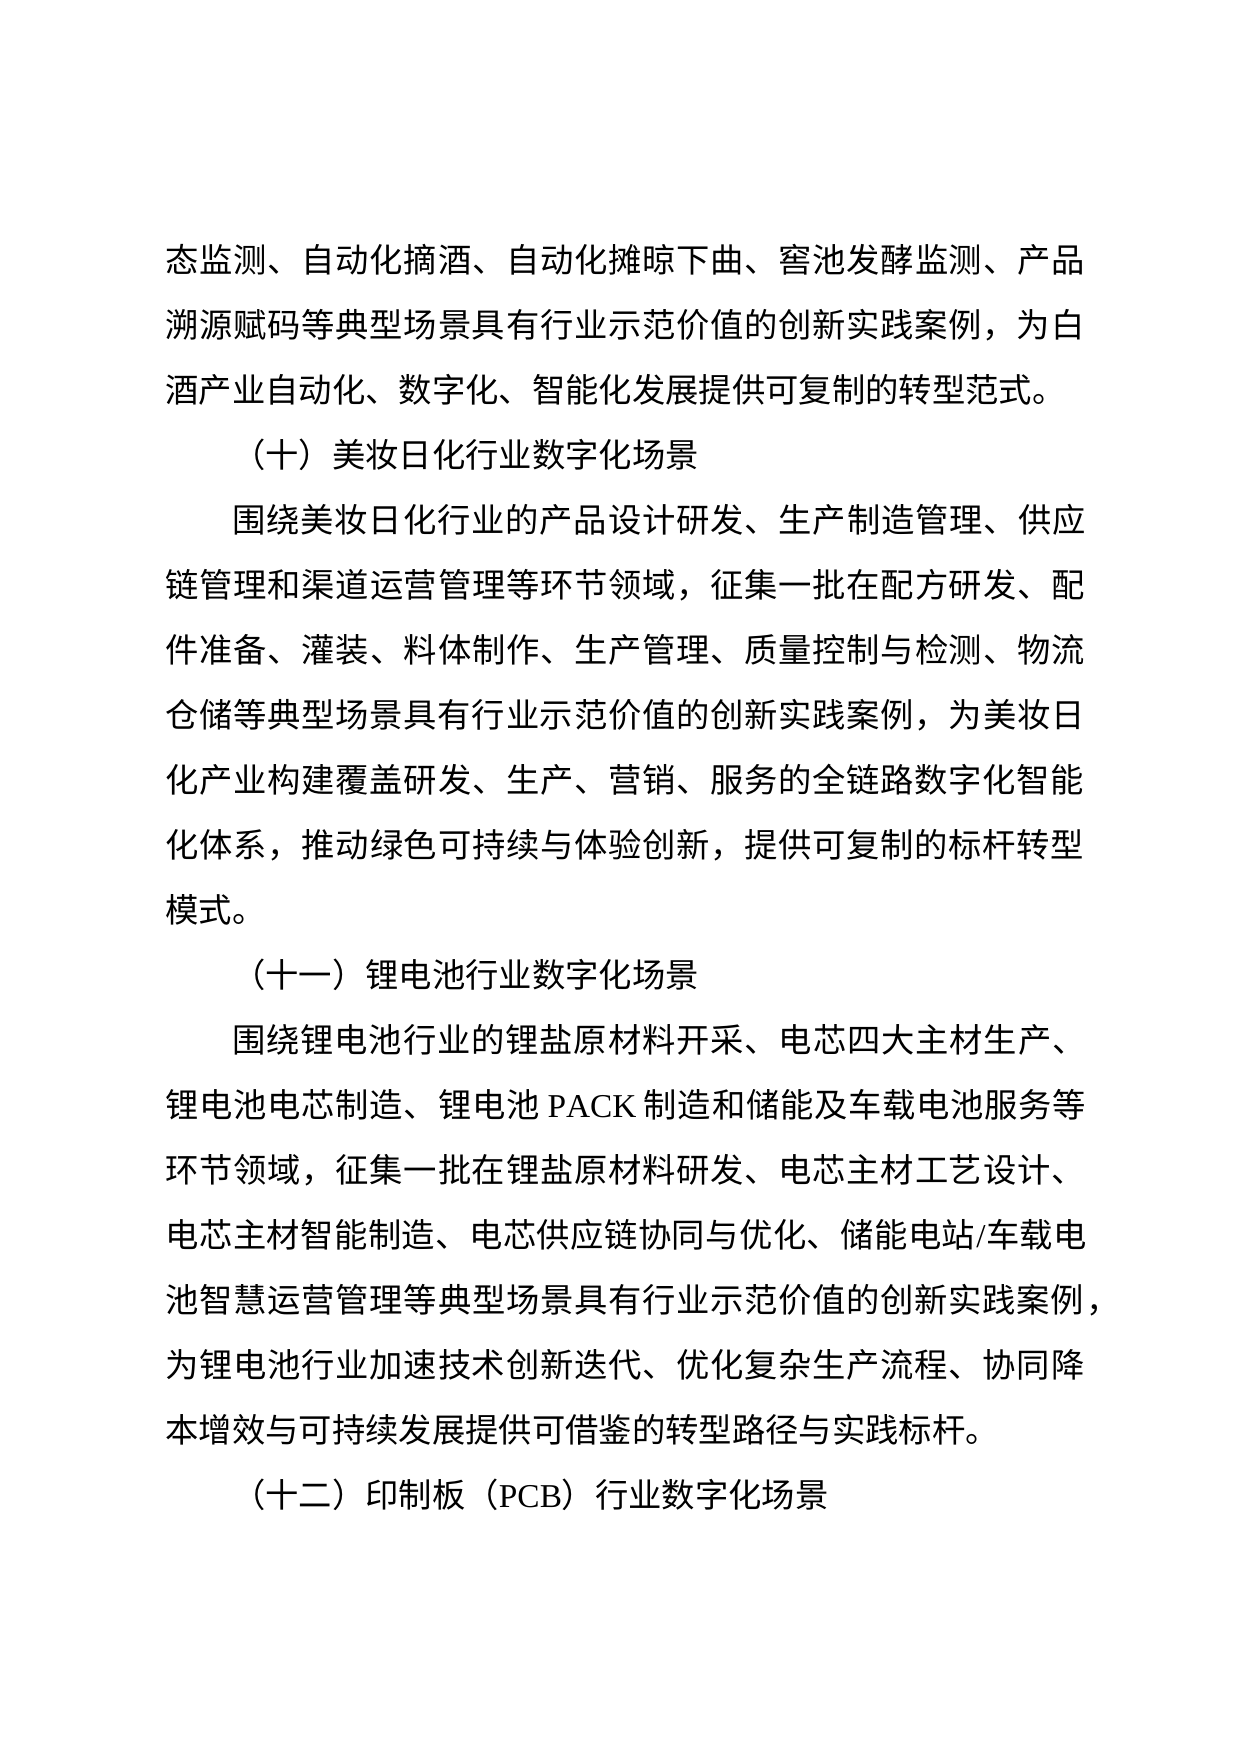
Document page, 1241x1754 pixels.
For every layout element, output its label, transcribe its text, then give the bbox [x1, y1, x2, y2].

text （十一）锂电池行业数字化场景 [165, 941, 1087, 1006]
text （十二）印制板（PCB）行业数字化场景 [165, 1461, 1087, 1526]
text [165, 226, 1087, 421]
text （十）美妆日化行业数字化场景 [165, 421, 1087, 486]
text 围绕锂电池行业的锂盐原材料开采、电芯四大主材生产、锂电池电芯制造、锂电池PACK制造和储能及车载电池服务等环节领域，征集一批在锂盐原材料研发、电芯主材工艺设计、电芯主材智能制造、电芯供应链协同与优化、储能电站/车载电池智慧运营管理等典型场景具有行业示范价值的创新实践案例，为锂电池行业加速技术创新迭代、优化复杂生产流程、协同降本增效与可持续发展提供可借鉴的转型路径与实践标杆。 [165, 1006, 1087, 1461]
text 围绕美妆日化行业的产品设计研发、生产制造管理、供应链管理和渠道运营管理等环节领域，征集一批在配方研发、配件准备、灌装、料体制作、生产管理、质量控制与检测、物流仓储等典型场景具有行业示范价值的创新实践案例，为美妆日化产业构建覆盖研发、生产、营销、服务的全链路数字化智能化体系，推动绿色可持续与体验创新，提供可复制的标杆转型模式。 [165, 486, 1087, 941]
